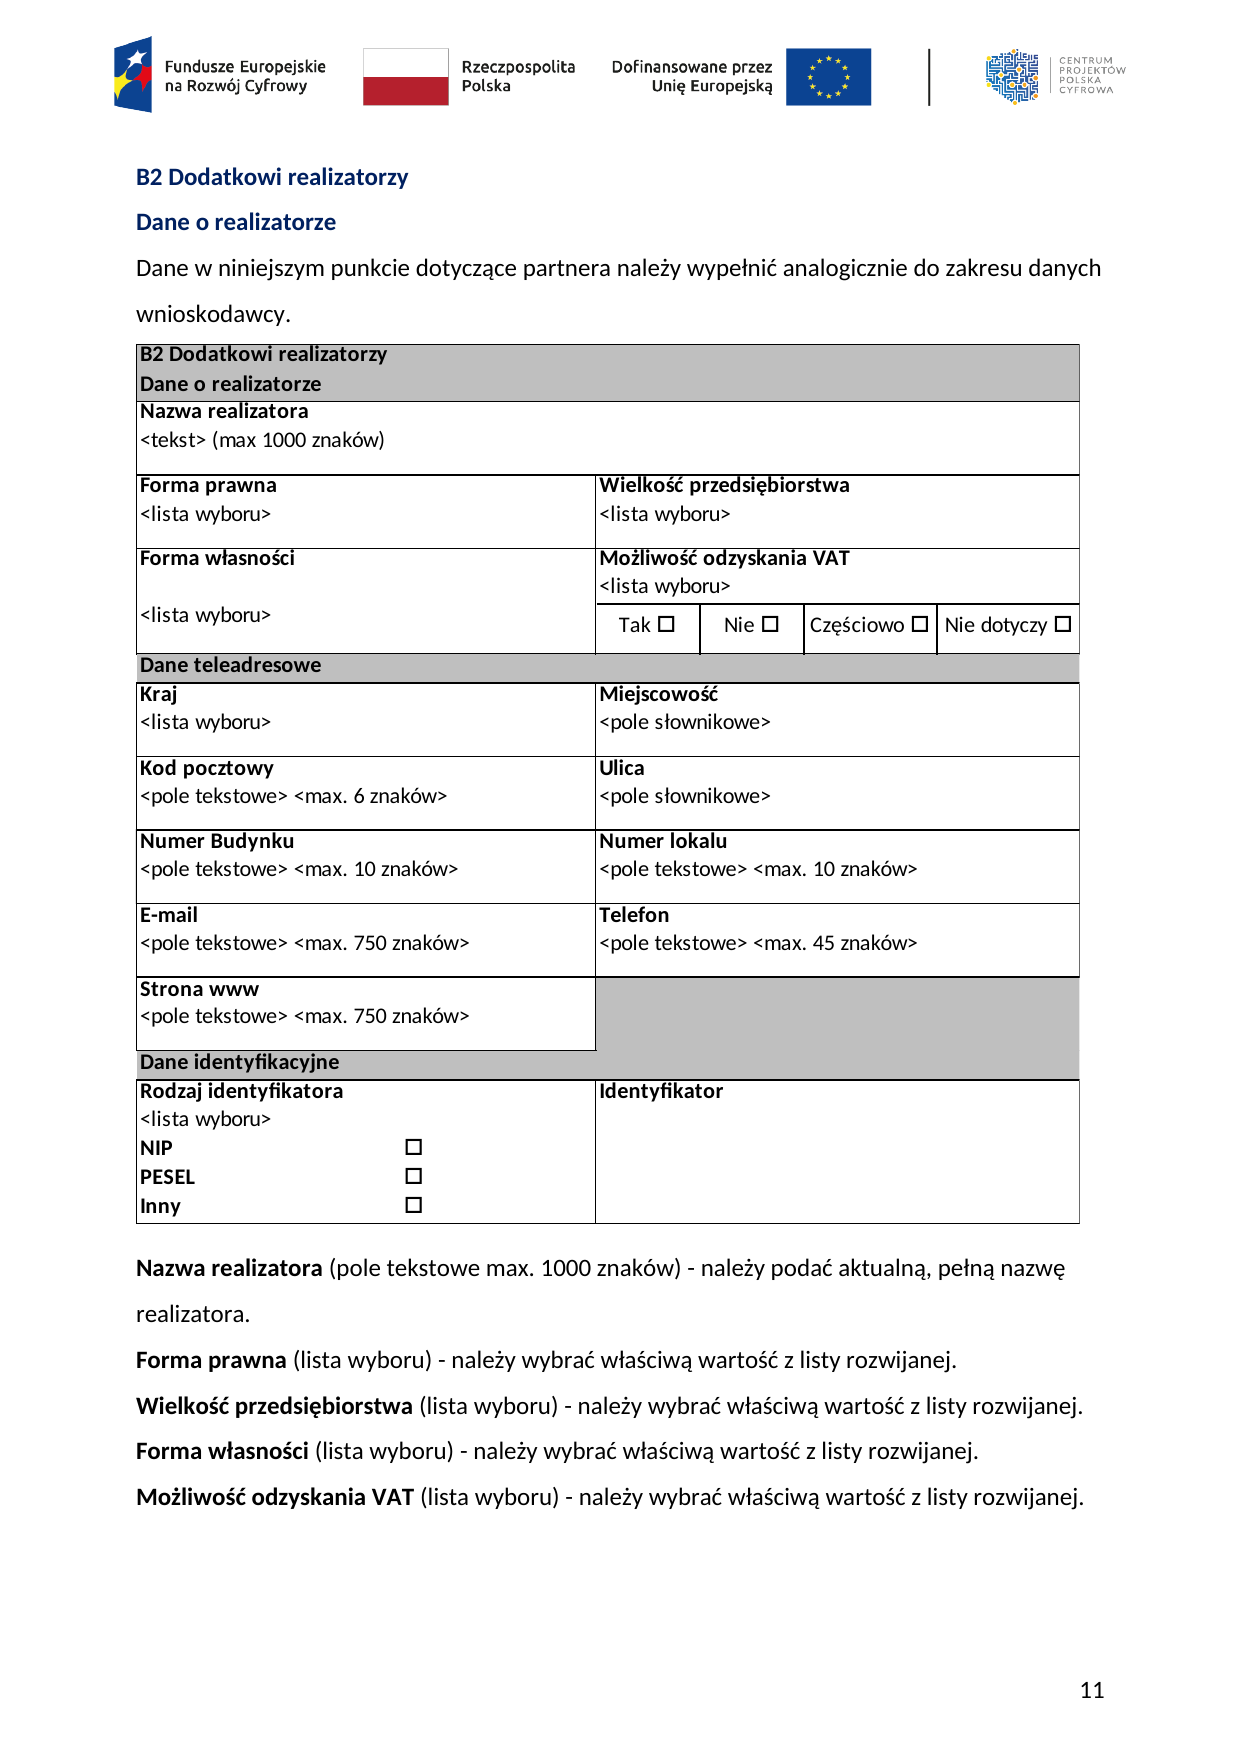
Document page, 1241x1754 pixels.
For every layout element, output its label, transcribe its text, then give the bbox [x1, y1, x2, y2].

text Forma prawna (lista wyboru) - należy wybrać właściwą wartość z listy rozwijanej. [136, 1344, 1104, 1374]
text Nazwa realizatora (pole tekstowe max. 1000 znaków) - należy podać aktualną, pełną nazwę realizatora. [136, 1253, 1104, 1329]
text Dane o realizatorze [136, 207, 1104, 237]
subtitle B2 Dodatkowi realizatorzy [136, 161, 1104, 191]
picture [114, 36, 1126, 113]
text Dane w niniejszym punkcie dotyczące partnera należy wypełnić analogicznie do zakresu danych wnioskodawcy. [136, 252, 1104, 328]
text Możliwość odzyskania VAT (lista wyboru) - należy wybrać właściwą wartość z listy rozwijanej. [136, 1481, 1104, 1512]
text Forma własności (lista wyboru) - należy wybrać właściwą wartość z listy rozwijanej. [136, 1436, 1104, 1466]
text Wielkość przedsiębiorstwa (lista wyboru) - należy wybrać właściwą wartość z listy rozwijanej. [136, 1390, 1104, 1420]
